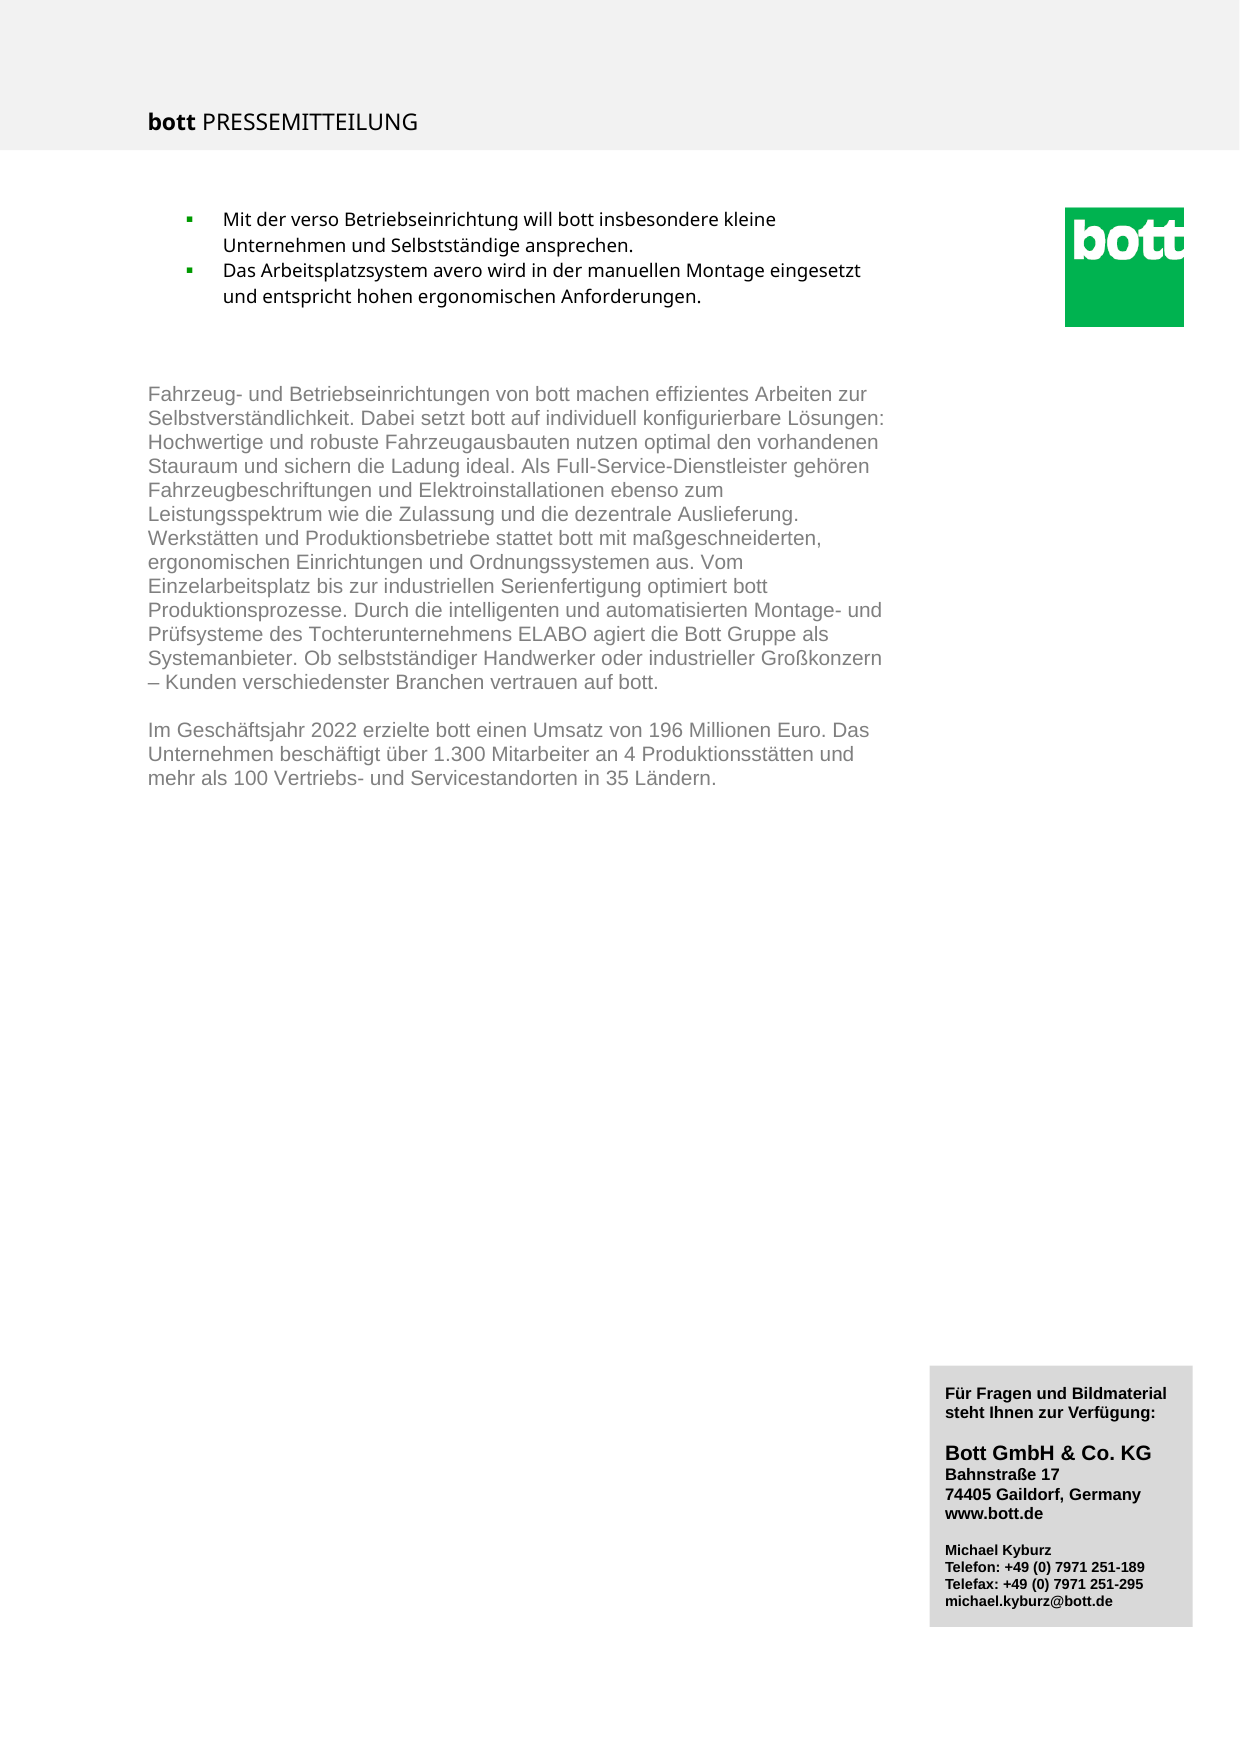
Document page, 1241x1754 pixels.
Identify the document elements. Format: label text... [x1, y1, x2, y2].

text Im Geschäftsjahr 2022 erzielte bott einen Umsatz von 196 Millionen Euro. Das Unternehmen beschäftigt über 1.300 Mitarbeiter an 4 Produktionsstätten und mehr als 100 Vertriebs- und Servicestandorten in 35 Ländern. [148, 718, 886, 789]
picture [1020, 195, 1241, 329]
list Das Arbeitsplatzsystem avero wird in der manuellen Montage eingesetzt und entspricht hohen ergonomischen Anforderungen. [185, 258, 886, 309]
list Mit der verso Betriebseinrichtung will bott insbesondere kleine Unternehmen und Selbstständige ansprechen. [185, 207, 886, 258]
text Fahrzeug- und Betriebseinrichtungen von bott machen effizientes Arbeiten zur Selbstverständlichkeit. Dabei setzt bott auf individuell konfigurierbare Lösungen: Hochwertige und robuste Fahrzeugausbauten nutzen optimal den vorhandenen Stauraum und sichern die Ladung ideal. Als Full-Service-Dienstleister gehören Fahrzeugbeschriftungen und Elektroinstallationen ebenso zum Leistungsspektrum wie die Zulassung und die dezentrale Auslieferung. Werkstätten und Produktionsbetriebe stattet bott mit maßgeschneiderten, ergonomischen Einrichtungen und Ordnungssystemen aus. Vom Einzelarbeitsplatz bis zur industriellen Serienfertigung optimiert bott Produktionsprozesse. Durch die intelligenten und automatisierten Montage- und Prüfsysteme des Tochterunternehmens ELABO agiert die Bott Gruppe als Systemanbieter. Ob selbstständiger Handwerker oder industrieller Großkonzern – Kunden verschiedenster Branchen vertrauen auf bott. [148, 382, 886, 694]
